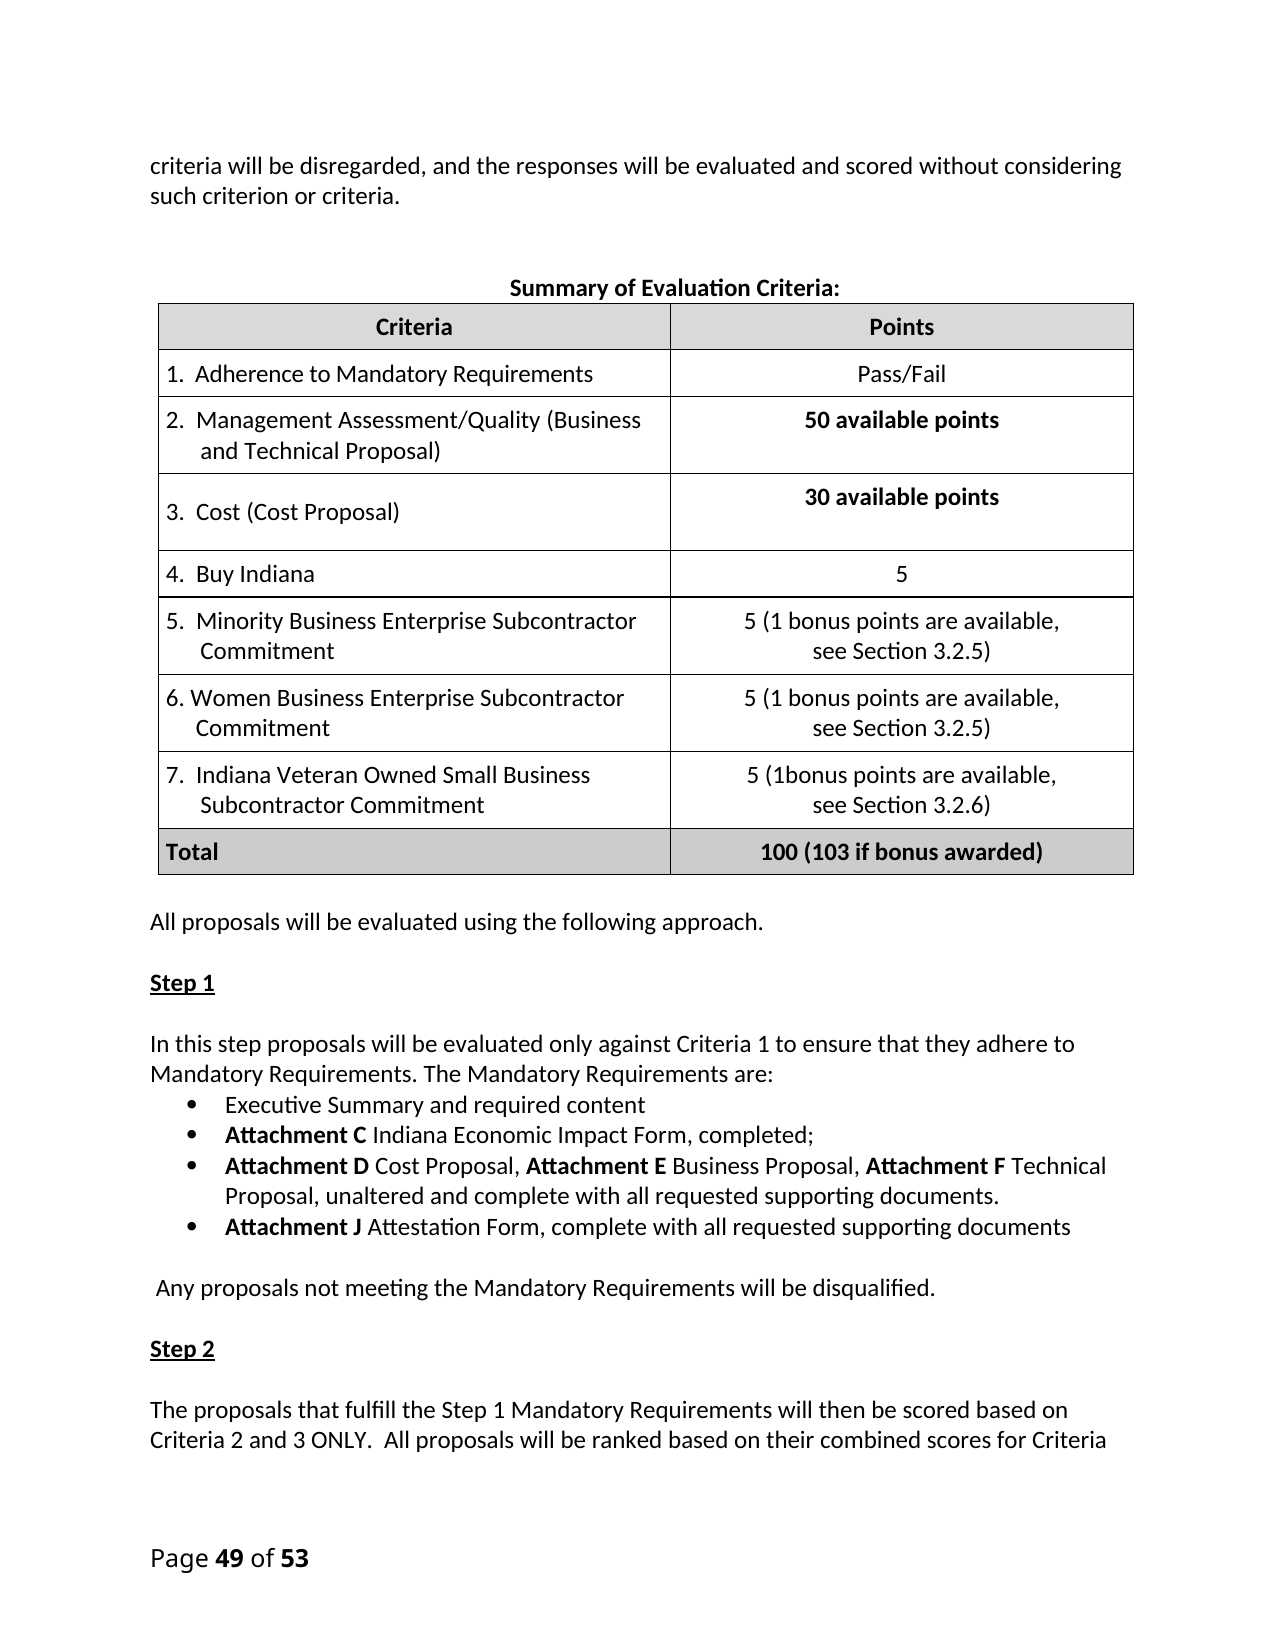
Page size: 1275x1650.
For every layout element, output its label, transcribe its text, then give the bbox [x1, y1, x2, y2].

text All proposals will be evaluated using the following approach. [150, 906, 1125, 936]
table_header Criteria [159, 304, 670, 349]
list Attachment C Indiana Economic Impact Form, completed; [187, 1119, 1125, 1150]
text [150, 150, 1125, 211]
table_cell 5 (1 bonus points are available, see Section 3.2.5) [671, 598, 1133, 673]
table_cell 5. Minority Business Enterprise Subcontractor Commitment [159, 598, 670, 673]
table_header Points [671, 304, 1133, 349]
list Attachment J Attestation Form, complete with all requested supporting documents [187, 1211, 1125, 1242]
table_cell 1. Adherence to Mandatory Requirements [159, 350, 670, 396]
table_cell Pass/Fail [671, 350, 1133, 396]
list Attachment D Cost Proposal, Attachment E Business Proposal, Attachment F Technical Proposal, unaltered and complete with all requested supporting documents. [187, 1150, 1125, 1211]
table_cell 3. Cost (Cost Proposal) [159, 474, 670, 550]
text Summary of Evaluation Criteria: [225, 272, 1125, 303]
table_cell 6. Women Business Enterprise Subcontractor Commitment [159, 675, 670, 751]
text Step 1 [150, 967, 1125, 997]
table_cell Total [159, 829, 670, 874]
text Step 2 [150, 1333, 1125, 1364]
table_cell 5 [671, 551, 1133, 596]
list Executive Summary and required content [187, 1089, 1125, 1119]
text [150, 1394, 1125, 1455]
table_cell 30 available points [671, 474, 1133, 550]
table_cell 5 (1bonus points are available, see Section 3.2.6) [671, 752, 1133, 828]
table_cell 100 (103 if bonus awarded) [671, 829, 1133, 874]
text Any proposals not meeting the Mandatory Requirements will be disqualified. [150, 1272, 1125, 1303]
table_cell 4. Buy Indiana [159, 551, 670, 596]
text In this step proposals will be evaluated only against Criteria 1 to ensure that they adhere to Mandatory Requirements. The Mandatory Requirements are: [150, 1028, 1125, 1089]
table_cell 50 available points [671, 397, 1133, 473]
table_cell 2. Management Assessment/Quality (Business and Technical Proposal) [159, 397, 670, 473]
table_cell 5 (1 bonus points are available, see Section 3.2.5) [671, 675, 1133, 751]
table_cell 7. Indiana Veteran Owned Small Business Subcontractor Commitment [159, 752, 670, 828]
